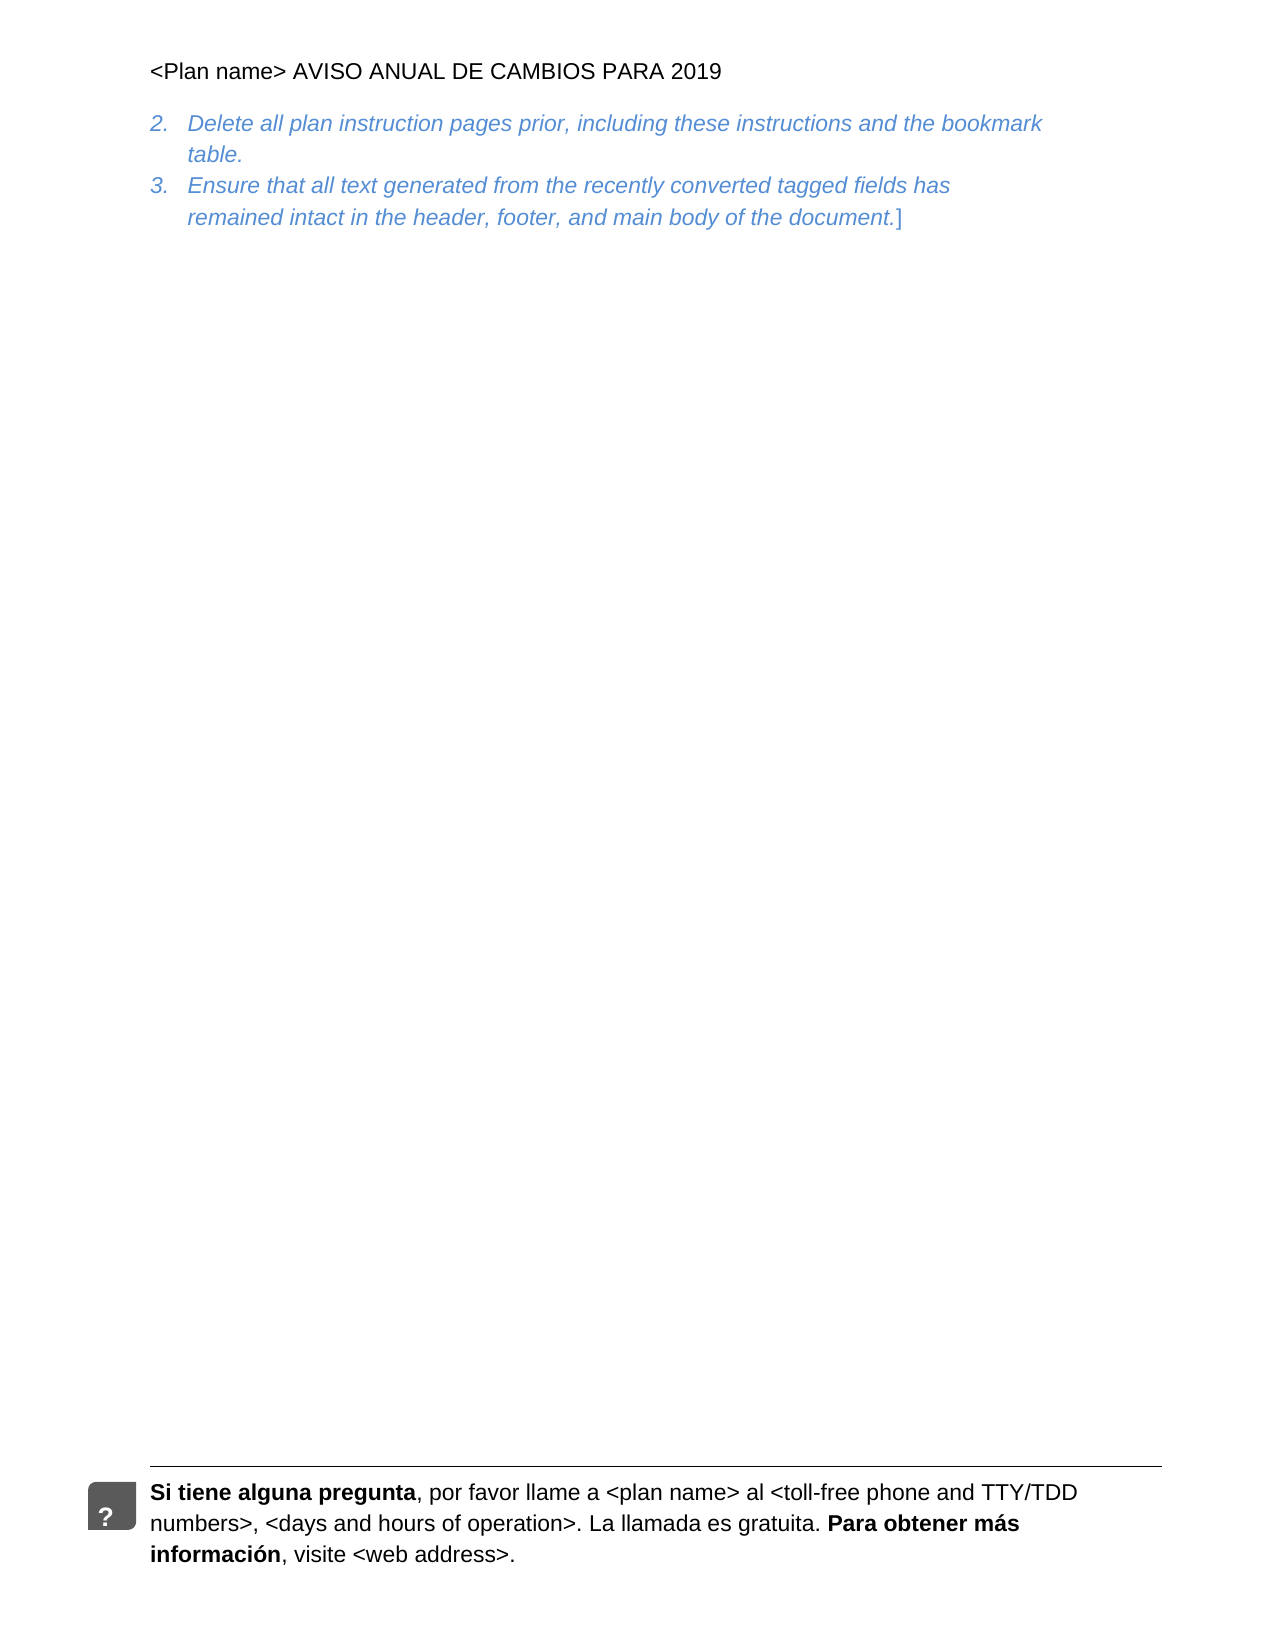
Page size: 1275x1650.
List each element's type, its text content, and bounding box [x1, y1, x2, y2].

list Delete all plan instruction pages prior, including these instructions and the bookmark table. [150, 106, 1050, 169]
list Ensure that all text generated from the recently converted tagged fields has remained intact in the header, footer, and main body of the document.] [150, 169, 1050, 231]
